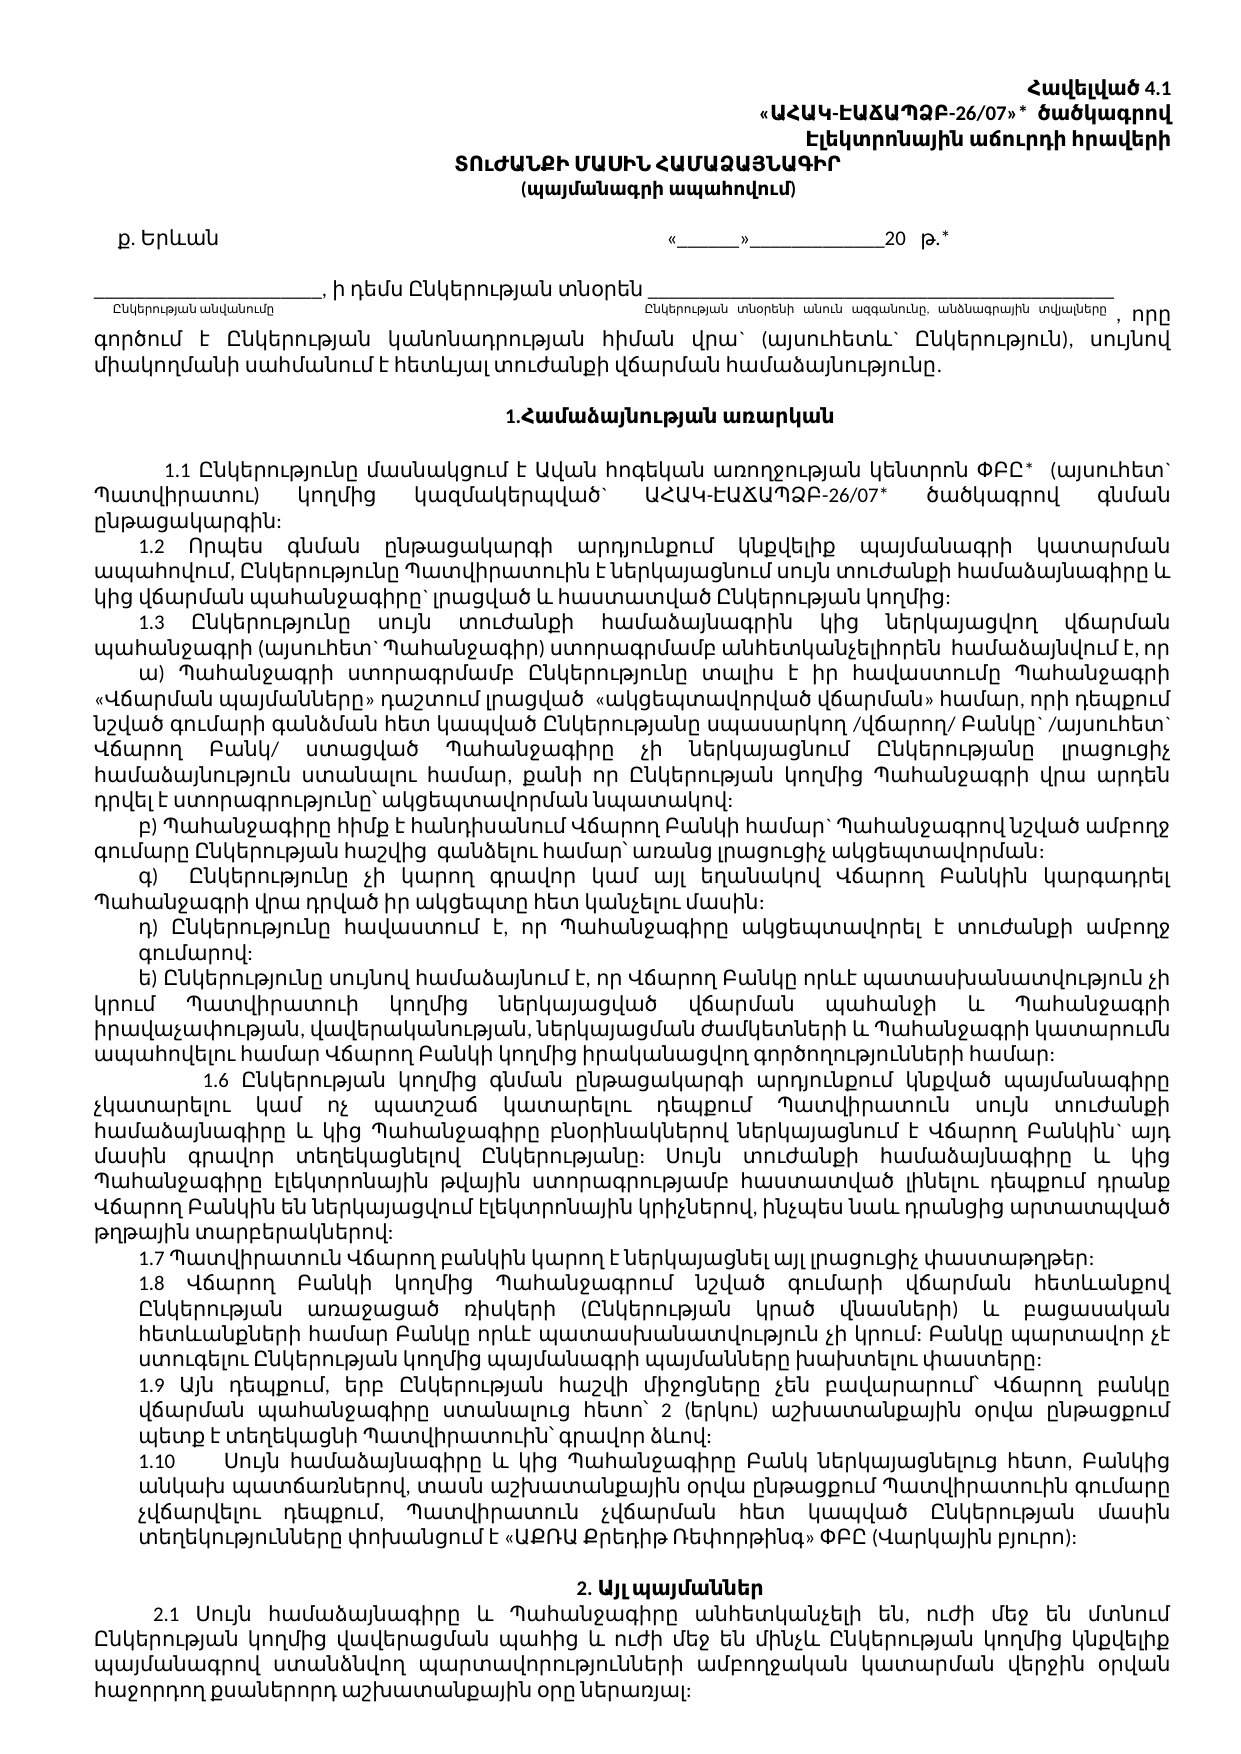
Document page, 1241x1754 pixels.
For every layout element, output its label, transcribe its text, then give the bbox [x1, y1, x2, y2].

text ք. Երևան «______»_____________20 թ.* [94, 225, 1171, 250]
text ե) Ընկերությունը սույնով համաձայնում է, որ Վճարող Բանկը որևէ պատասխանատվություն չի կրում Պատվիրատուի կողմից ներկայացված վճարման պահանջի և Պահանջագրի իրավաչափության, վավերականության, ներկայացման ժամկետների և Պահանջագրի կատարումն ապահովելու համար Վճարող Բանկի կողմից իրականացվող գործողությունների համար: [94, 965, 1171, 1067]
text 2.1 Սույն համաձայնագիրը և Պահանջագիրը անհետկանչելի են, ուժի մեջ են մտնում Ընկերության կողմից վավերացման պահից և ուժի մեջ են մինչև Ընկերության կողմից կնքվելիք պայմանագրով ստանձնվող պարտավորությունների ամբողջական կատարման վերջին օրվան հաջորդող քսաներորդ աշխատանքային օրը ներառյալ: [94, 1601, 1171, 1702]
text ա) Պահանջագրի ստորագրմամբ Ընկերությունը տալիս է իր հավաստումը Պահանջագրի «Վճարման պայմանները» դաշտում լրացված «ակցեպտավորված վճարման» համար, որի դեպքում նշված գումարի գանձման հետ կապված Ընկերությանը սպասարկող /վճարող/ Բանկը` /այսուհետ` Վճարող Բանկ/ ստացված Պահանջագիրը չի ներկայացնում Ընկերությանը լրացուցիչ համաձայնություն ստանալու համար, քանի որ Ընկերության կողմից Պահանջագրի վրա արդեն դրվել է ստորագրությունը՝ ակցեպտավորման նպատակով: [94, 660, 1171, 813]
text գ) Ընկերությունը չի կարող գրավոր կամ այլ եղանակով Վճարող Բանկին կարգադրել Պահանջագրի վրա դրված իր ակցեպտը հետ կանչելու մասին: [94, 864, 1171, 914]
text բ) Պահանջագիրը հիմք է հանդիսանում Վճարող Բանկի համար` Պահանջագրով նշված ամբողջ գումարը Ընկերության հաշվից գանձելու համար՝ առանց լրացուցիչ ակցեպտավորման: [94, 813, 1171, 864]
text Ընկերության անվանումը Ընկերության տնօրենի անուն ազգանունը, անձնագրային տվյալները , որը գործում է Ընկերության կանոնադրության հիման վրա` (այսուհետև` Ընկերություն), սույնով միակողմանի սահմանում է հետևյալ տուժանքի վճարման համաձայնությունը. [94, 301, 1171, 377]
text Էլեկտրոնային աճուրդի հրավերի [94, 126, 1171, 151]
text ______________________, ի դեմս Ընկերության տնօրեն _____________________________________________ [94, 276, 1171, 301]
text ՏՈւԺԱՆՔԻ ՄԱՍԻՆ ՀԱՄԱՁԱՅՆԱԳԻՐ [94, 151, 1171, 177]
text (պայմանագրի ապահովում) [94, 177, 1171, 199]
text դ) Ընկերությունը հավաստում է, որ Պահանջագիրը ակցեպտավորել է տուժանքի ամբողջ գումարով: [138, 914, 1171, 965]
text Հավելված 4.1 [94, 75, 1171, 100]
text 1.Համաձայնության առարկան [169, 403, 1171, 428]
text 1.3 Ընկերությունը սույն տուժանքի համաձայնագրին կից ներկայացվող վճարման պահանջագրի (այսուհետ` Պահանջագիր) ստորագրմամբ անհետկանչելիորեն համաձայնվում է, որ [94, 609, 1171, 660]
text 1.1 Ընկերությունը մասնակցում է Ավան հոգեկան առողջության կենտրոն ՓԲԸ* (այսուհետ` Պատվիրատու) կողմից կազմակերպված` ԱՀԱԿ-ԷԱՃԱՊՁԲ-26/07* ծածկագրով գնման ընթացակարգին: [94, 457, 1171, 533]
text 1.10 Սույն համաձայնագիրը և կից Պահանջագիրը Բանկ ներկայացնելուց հետո, Բանկից անկախ պատճառներով, տասն աշխատանքային օրվա ընթացքում Պատվիրատուին գումարը չվճարվելու դեպքում, Պատվիրատուն չվճարման հետ կապված Ընկերության մասին տեղեկությունները փոխանցում է «ԱՔՌԱ Քրեդիթ Ռեփորթինգ» ՓԲԸ (Վարկային բյուրո): [138, 1448, 1171, 1550]
text «ԱՀԱԿ-ԷԱՃԱՊՁԲ-26/07»* ծածկագրով [94, 100, 1171, 126]
text 1.2 Որպես գնման ընթացակարգի արդյունքում կնքվելիք պայմանագրի կատարման ապահովում, Ընկերությունը Պատվիրատուին է ներկայացնում սույն տուժանքի համաձայնագիրը և կից վճարման պահանջագիրը` լրացված և հաստատված Ընկերության կողմից: [94, 533, 1171, 609]
text 1.6 Ընկերության կողմից գնման ընթացակարգի արդյունքում կնքված պայմանագիրը չկատարելու կամ ոչ պատշաճ կատարելու դեպքում Պատվիրատուն սույն տուժանքի համաձայնագիրը և կից Պահանջագիրը բնօրինակներով ներկայացնում է Վճարող Բանկին` այդ մասին գրավոր տեղեկացնելով Ընկերությանը: Սույն տուժանքի համաձայնագիրը և կից Պահանջագիրը էլեկտրոնային թվային ստորագրությամբ հաստատված լինելու դեպքում դրանք Վճարող Բանկին են ներկայացվում էլեկտրոնային կրիչներով, ինչպես նաև դրանցից արտատպված թղթային տարբերակներով: [94, 1067, 1171, 1245]
text 1.9 Այն դեպքում, երբ Ընկերության հաշվի միջոցները չեն բավարարում՝ Վճարող բանկը վճարման պահանջագիրը ստանալուց հետո՝ 2 (երկու) աշխատանքային օրվա ընթացքում պետք է տեղեկացնի Պատվիրատուին՝ գրավոր ձևով: [138, 1372, 1171, 1448]
text 1.8 Վճարող Բանկի կողմից Պահանջագրում նշված գումարի վճարման հետևանքով Ընկերության առաջացած ռիսկերի (Ընկերության կրած վնասների) և բացասական հետևանքների համար Բանկը որևէ պատասխանատվություն չի կրում: Բանկը պարտավոր չէ ստուգելու Ընկերության կողմից պայմանագրի պայմանները խախտելու փաստերը: [138, 1270, 1171, 1372]
text 2. Այլ պայմաններ [169, 1575, 1171, 1601]
text 1.7 Պատվիրատուն Վճարող բանկին կարող է ներկայացնել այլ լրացուցիչ փաստաթղթեր: [138, 1245, 1171, 1270]
